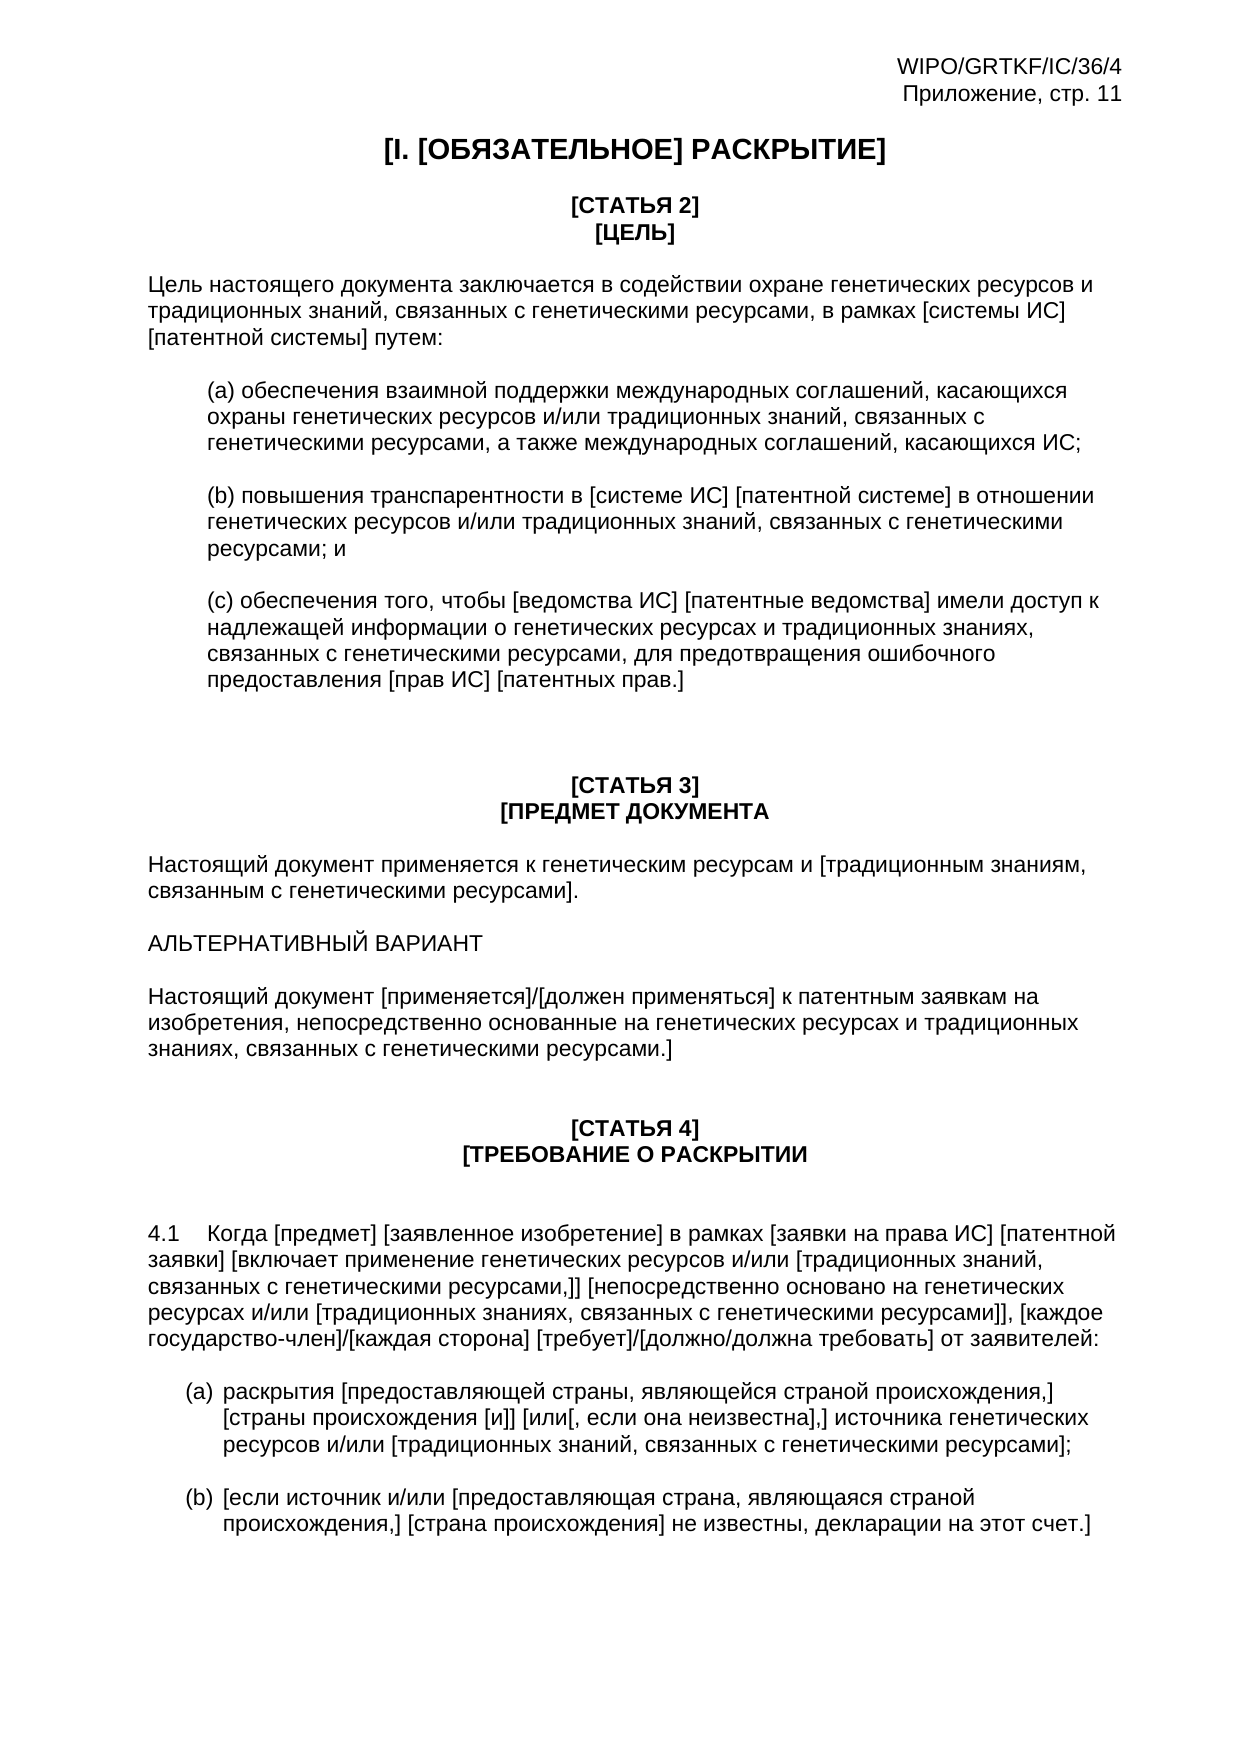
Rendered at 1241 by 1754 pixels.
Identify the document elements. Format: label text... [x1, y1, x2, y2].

text [ТРЕБОВАНИЕ О РАСКРЫТИИ [148, 1141, 1122, 1167]
text [ПРЕДМЕТ ДОКУМЕНТА [148, 798, 1122, 824]
text Настоящий документ применяется к генетическим ресурсам и [традиционным знаниям, связанным с генетическими ресурсами]. [148, 851, 1122, 904]
text АЛЬТЕРНАТИВНЫЙ ВАРИАНТ [148, 930, 1122, 956]
text 4.1 Когда [предмет] [заявленное изобретение] в рамках [заявки на права ИС] [патентной заявки] [включает применение генетических ресурсов и/или [традиционных знаний, связанных с генетическими ресурсами,]] [непосредственно основано на генетических ресурсах и/или [традиционных знаниях, связанных с генетическими ресурсами]], [каждое государство-член]/[каждая сторона] [требует]/[должно/должна требовать] от заявителей: [148, 1220, 1122, 1352]
text (b) повышения транспарентности в [системе ИС] [патентной системе] в отношении генетических ресурсов и/или традиционных знаний, связанных с генетическими ресурсами; и [207, 482, 1122, 561]
text (a) обеспечения взаимной поддержки международных соглашений, касающихся охраны генетических ресурсов и/или традиционных знаний, связанных с генетическими ресурсами, а также международных соглашений, касающихся ИС; [207, 377, 1122, 456]
text [ЦЕЛЬ] [148, 218, 1122, 245]
text [I. [ОБЯЗАТЕЛЬНОЕ] РАСКРЫТИЕ] [148, 132, 1122, 166]
text Настоящий документ [применяется]/[должен применяться] к патентным заявкам на изобретения, непосредственно основанные на генетических ресурсах и традиционных знаниях, связанных с генетическими ресурсами.] [148, 983, 1122, 1062]
list [если источник и/или [предоставляющая страна, являющаяся страной происхождения,] [страна происхождения] не известны, декларации на этот счет.] [185, 1483, 1122, 1536]
text Цель настоящего документа заключается в содействии охране генетических ресурсов и традиционных знаний, связанных с генетическими ресурсами, в рамках [системы ИС] [патентной системы] путем: [148, 271, 1122, 350]
list раскрытия [предоставляющей страны, являющейся страной происхождения,] [страны происхождения [и]] [или[, если она неизвестна],] источника генетических ресурсов и/или [традиционных знаний, связанных с генетическими ресурсами]; [185, 1378, 1122, 1457]
text [СТАТЬЯ 3] [148, 772, 1122, 798]
text [СТАТЬЯ 4] [148, 1114, 1122, 1141]
text [СТАТЬЯ 2] [148, 192, 1122, 218]
text (c) обеспечения того, чтобы [ведомства ИС] [патентные ведомства] имели доступ к надлежащей информации о генетических ресурсах и традиционных знаниях, связанных с генетическими ресурсами, для предотвращения ошибочного предоставления [прав ИС] [патентных прав.] [207, 587, 1122, 693]
